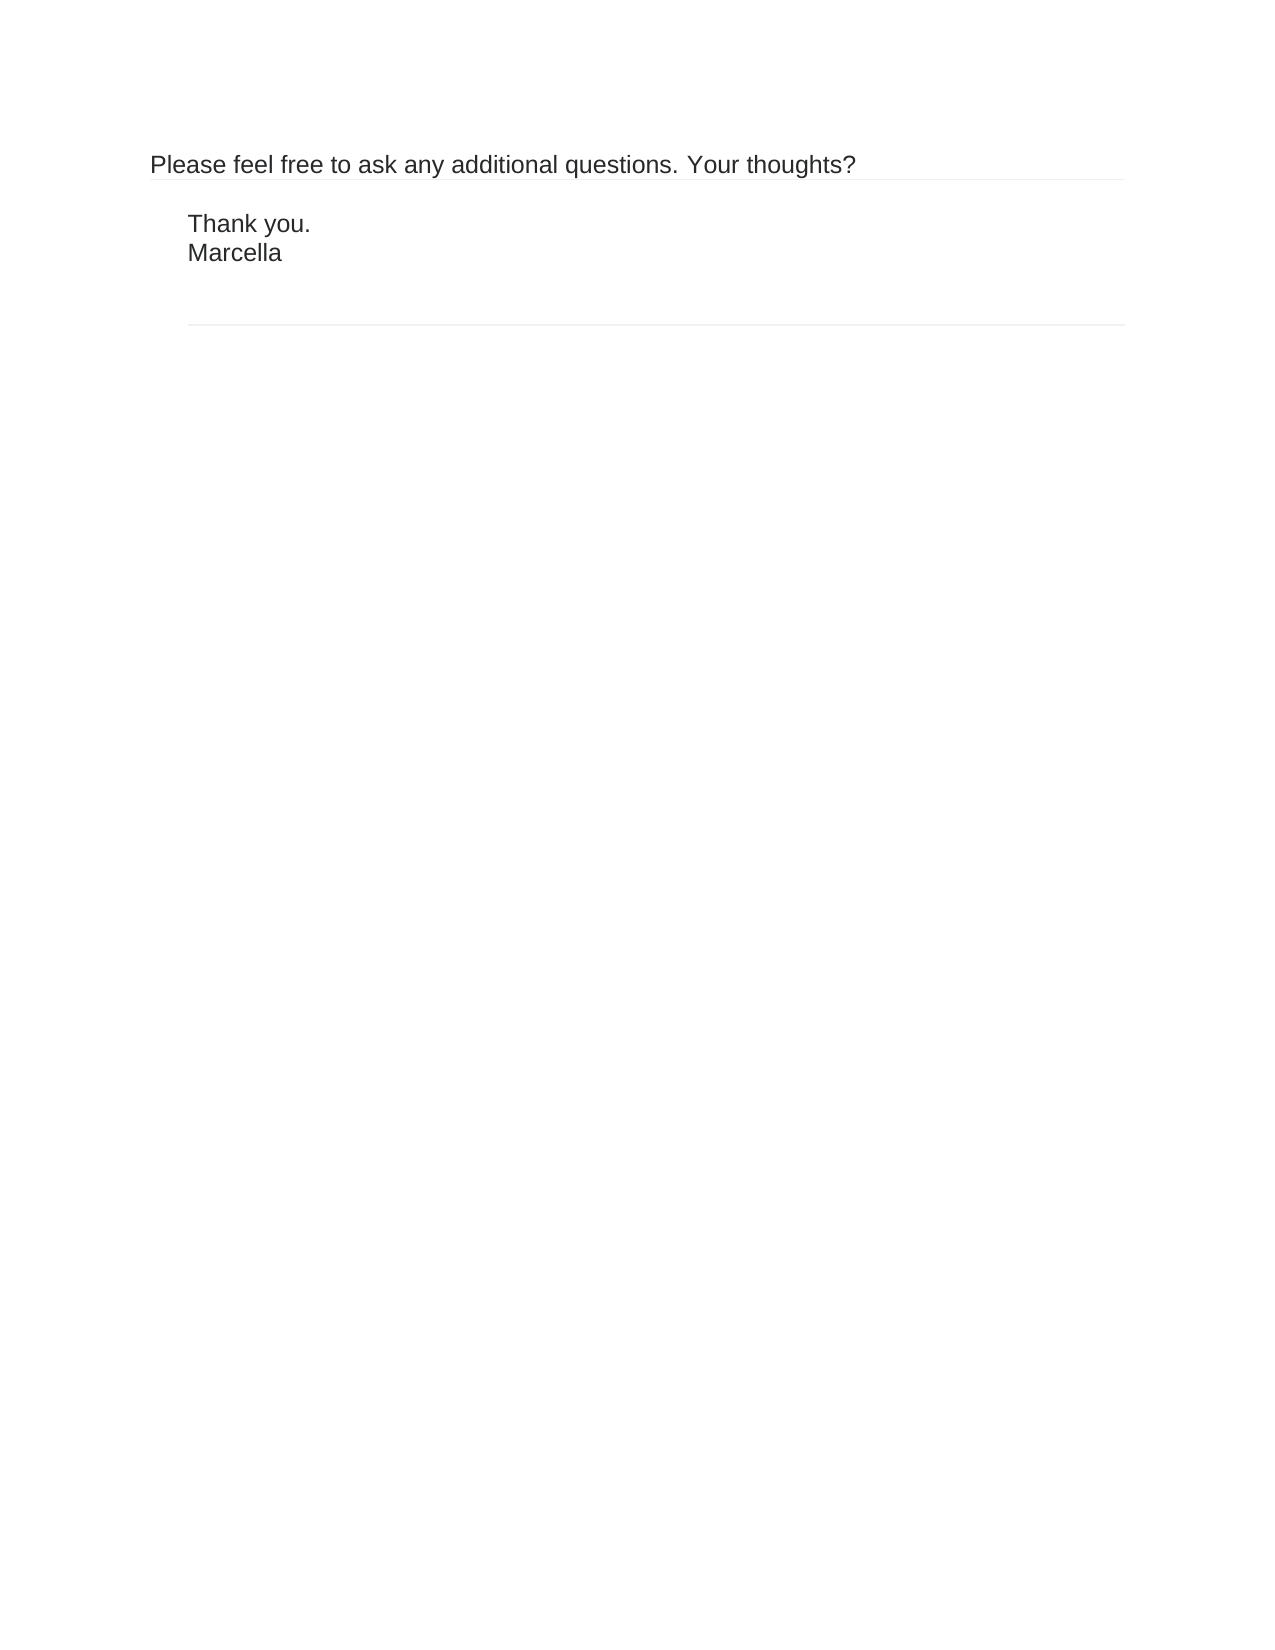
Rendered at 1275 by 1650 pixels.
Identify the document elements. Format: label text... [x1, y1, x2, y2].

text Please feel free to ask any additional questions. Your thoughts? [150, 150, 1125, 179]
text Marcella [187, 238, 1125, 267]
text Thank you. [187, 209, 1125, 238]
